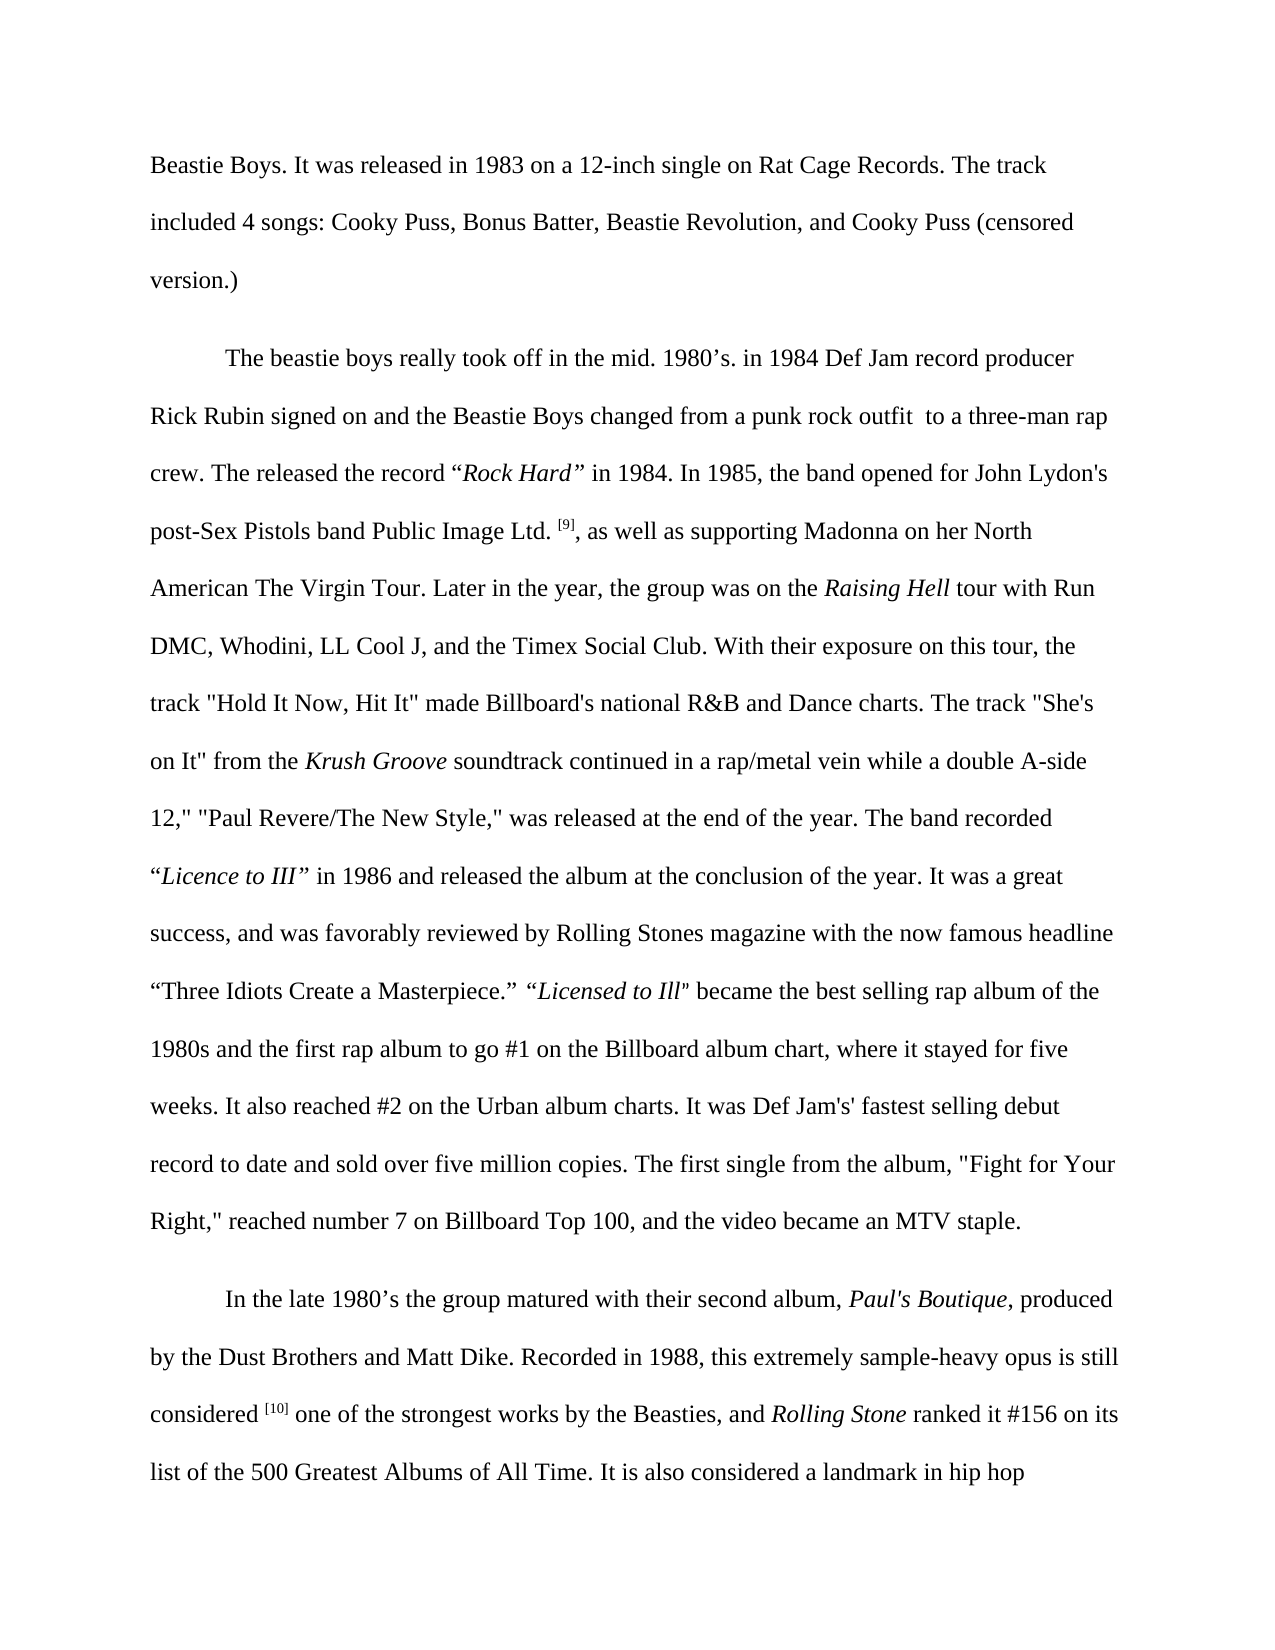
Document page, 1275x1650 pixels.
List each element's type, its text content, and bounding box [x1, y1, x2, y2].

text The beastie boys really took off in the mid. 1980’s. in 1984 Def Jam record producer Rick Rubin signed on and the Beastie Boys changed from a punk rock outfit to a three-man rap crew. The released the record “Rock Hard” in 1984. In 1985, the band opened for John Lydon's post-Sex Pistols band Public Image Ltd. [9], as well as supporting Madonna on her North American The Virgin Tour. Later in the year, the group was on the Raising Hell tour with Run DMC, Whodini, LL Cool J, and the Timex Social Club. With their exposure on this tour, the track "Hold It Now, Hit It" made Billboard's national R&B and Dance charts. The track "She's on It" from the Krush Groove soundtrack continued in a rap/metal vein while a double A-side 12," "Paul Revere/The New Style," was released at the end of the year. The band recorded “Licence to III” in 1986 and released the album at the conclusion of the year. It was a great success, and was favorably reviewed by Rolling Stones magazine with the now famous headline “Three Idiots Create a Masterpiece.” “Licensed to Ill” became the best selling rap album of the 1980s and the first rap album to go #1 on the Billboard album chart, where it stayed for five weeks. It also reached #2 on the Urban album charts. It was Def Jam's' fastest selling debut record to date and sold over five million copies. The first single from the album, "Fight for Your Right," reached number 7 on Billboard Top 100, and the video became an MTV staple. [150, 343, 1125, 1235]
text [150, 150, 1125, 294]
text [150, 1284, 1125, 1486]
